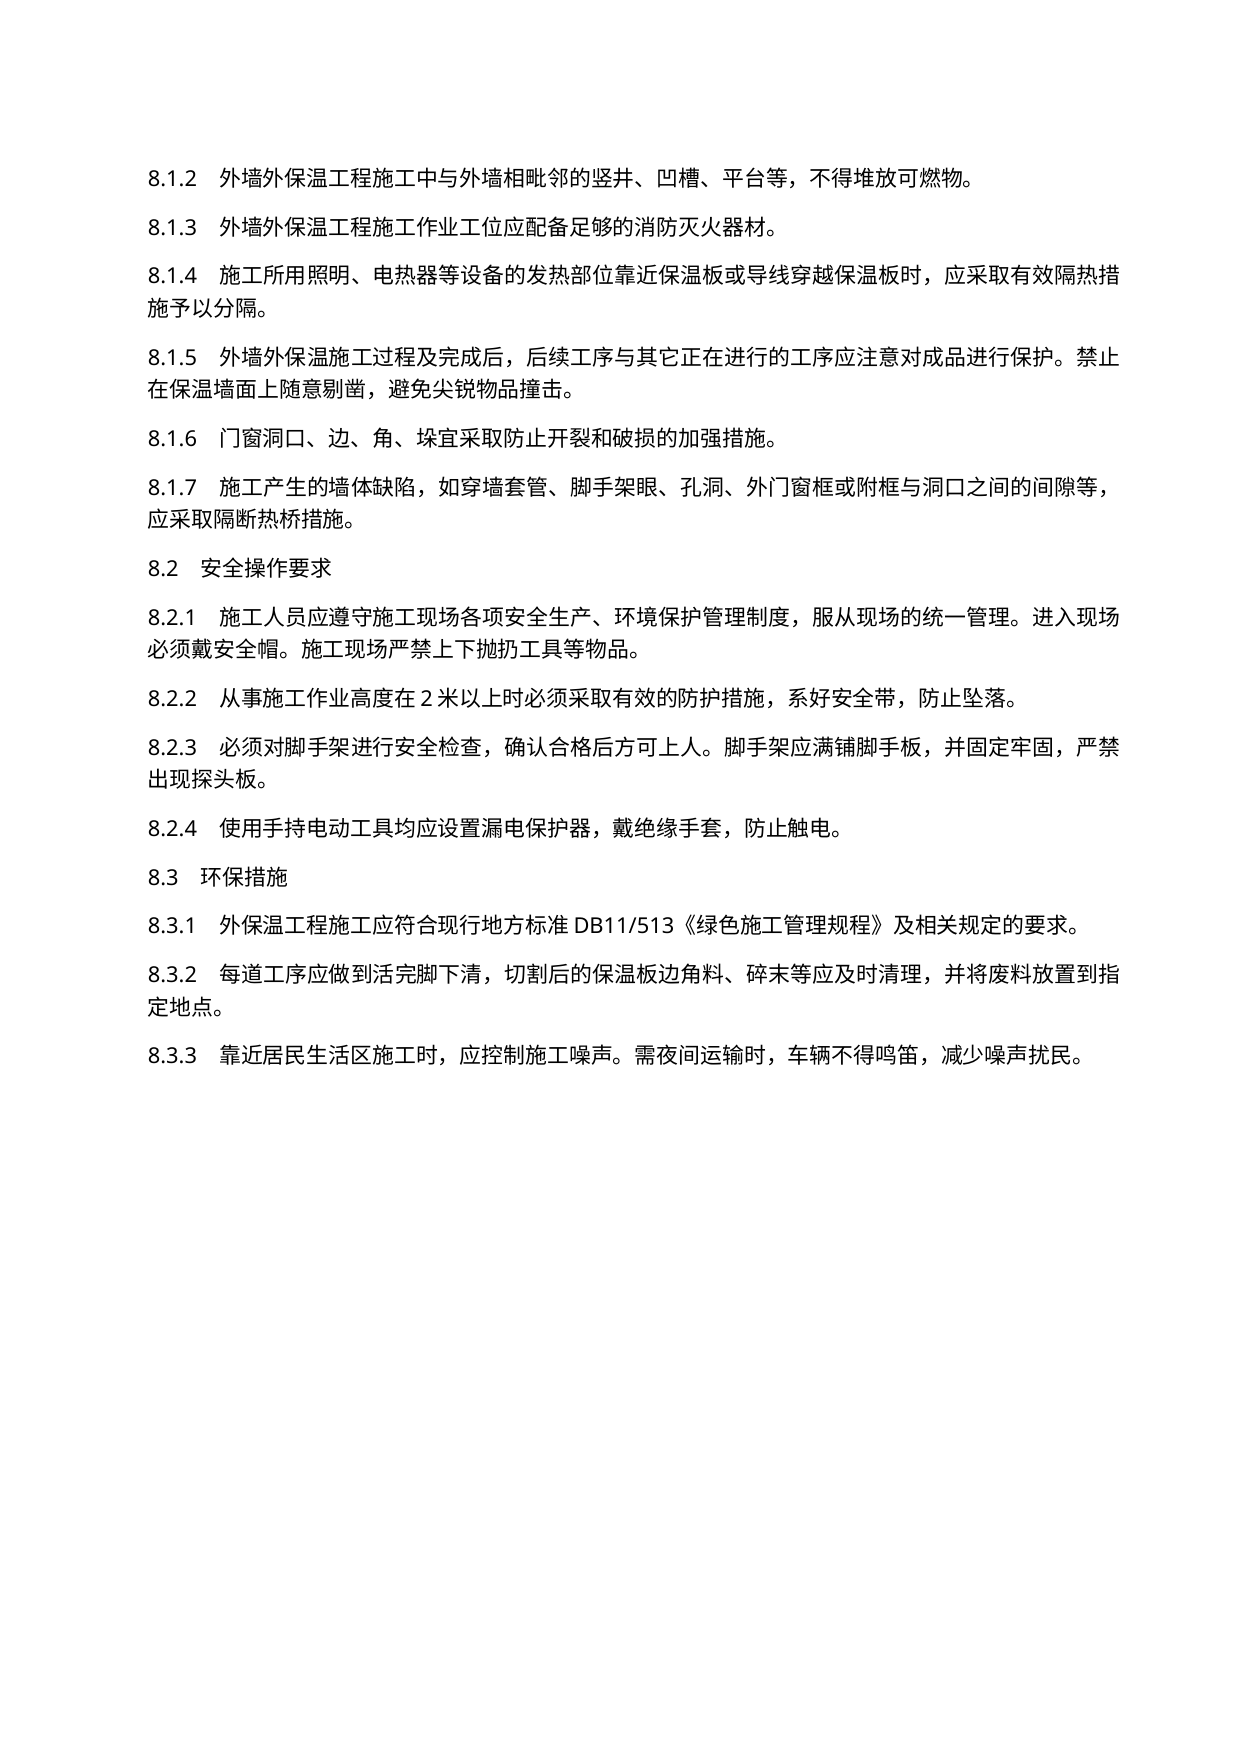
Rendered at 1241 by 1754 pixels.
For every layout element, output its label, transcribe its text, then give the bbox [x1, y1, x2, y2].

list 安全操作要求 [148, 551, 1122, 583]
list 外保温工程施工应符合现行地方标准DB11/513《绿色施工管理规程》及相关规定的要求。 [148, 908, 1122, 941]
list 施工产生的墙体缺陷，如穿墙套管、脚手架眼、孔洞、外门窗框或附框与洞口之间的间隙等，应采取隔断热桥措施。 [148, 469, 1122, 534]
list 每道工序应做到活完脚下清，切割后的保温板边角料、碎末等应及时清理，并将废料放置到指定地点。 [148, 957, 1122, 1022]
list 环保措施 [148, 859, 1122, 892]
list 外墙外保温工程施工作业工位应配备足够的消防灭火器材。 [148, 209, 1122, 242]
list 外墙外保温施工过程及完成后，后续工序与其它正在进行的工序应注意对成品进行保护。禁止在保温墙面上随意剔凿，避免尖锐物品撞击。 [148, 339, 1122, 404]
list 必须对脚手架进行安全检查，确认合格后方可上人。脚手架应满铺脚手板，并固定牢固，严禁出现探头板。 [148, 729, 1122, 794]
list 施工所用照明、电热器等设备的发热部位靠近保温板或导线穿越保温板时，应采取有效隔热措施予以分隔。 [148, 258, 1122, 323]
list 门窗洞口、边、角、垛宜采取防止开裂和破损的加强措施。 [148, 421, 1122, 453]
list 施工人员应遵守施工现场各项安全生产、环境保护管理制度，服从现场的统一管理。进入现场必须戴安全帽。施工现场严禁上下抛扔工具等物品。 [148, 599, 1122, 664]
list 使用手持电动工具均应设置漏电保护器，戴绝缘手套，防止触电。 [148, 811, 1122, 843]
list 靠近居民生活区施工时，应控制施工噪声。需夜间运输时，车辆不得鸣笛，减少噪声扰民。 [148, 1038, 1122, 1071]
list 外墙外保温工程施工中与外墙相毗邻的竖井、凹槽、平台等，不得堆放可燃物。 [148, 161, 1122, 193]
list 从事施工作业高度在2米以上时必须采取有效的防护措施，系好安全带，防止坠落。 [148, 681, 1122, 713]
